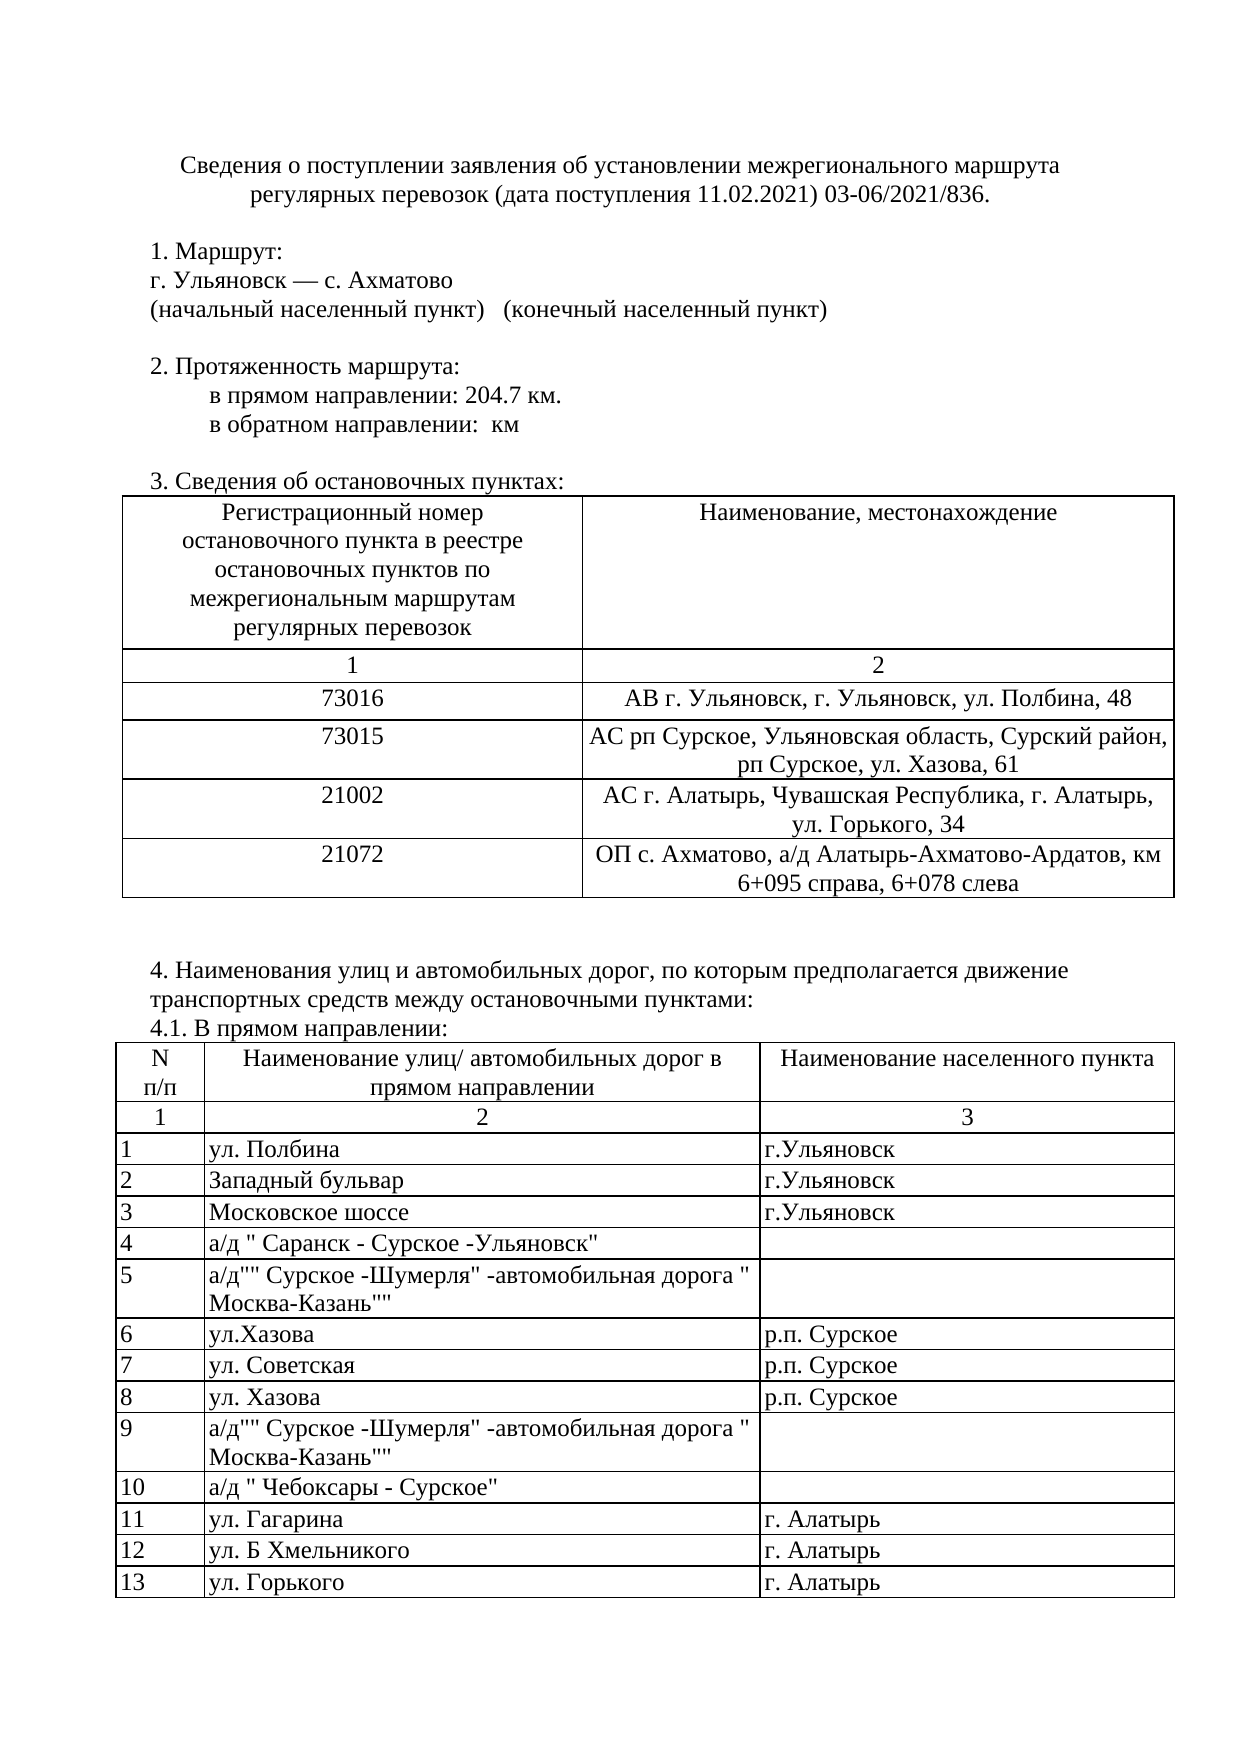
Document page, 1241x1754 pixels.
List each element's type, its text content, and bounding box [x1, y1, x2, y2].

table_cell г.Ульяновск [761, 1165, 1174, 1195]
text 2. Протяженность маршрута: [150, 351, 1090, 380]
text 3. Сведения об остановочных пунктах: [150, 466, 1090, 495]
table_cell а/д"" Сурское -Шумерля" -автомобильная дорога " Москва-Казань"" [205, 1413, 759, 1471]
table_cell Западный бульвар [205, 1165, 759, 1195]
table_cell 7 [117, 1350, 204, 1380]
table_cell 11 [117, 1504, 204, 1533]
table_cell 10 [117, 1472, 204, 1502]
table_cell [761, 1260, 1174, 1317]
table_cell а/д " Саранск - Сурское -Ульяновск" [205, 1228, 759, 1258]
table_cell [761, 1472, 1174, 1502]
table_cell г.Ульяновск [761, 1197, 1174, 1227]
table_cell а/д " Чебоксары - Сурское" [205, 1472, 759, 1502]
table_cell 3 [761, 1102, 1174, 1132]
table_header Наименование населенного пункта [761, 1043, 1174, 1101]
table_cell а/д"" Сурское -Шумерля" -автомобильная дорога " Москва-Казань"" [205, 1260, 759, 1317]
table_cell [761, 1413, 1174, 1471]
table_cell г. Алатырь [761, 1567, 1174, 1596]
text в обратном направлении: км [150, 409, 1090, 437]
table_cell 1 [117, 1102, 204, 1132]
text Сведения о поступлении заявления об установлении межрегионального маршрута регулярных перевозок (дата поступления 11.02.2021) 03-06/2021/836. [150, 150, 1090, 207]
table_cell р.п. Сурское [761, 1382, 1174, 1412]
table_cell 4 [117, 1228, 204, 1258]
table_cell 1 [117, 1134, 204, 1164]
table_cell ул. Горького [205, 1567, 759, 1596]
text 4. Наименования улиц и автомобильных дорог, по которым предполагается движение транспортных средств между остановочными пунктами: [150, 956, 1090, 1013]
table_cell 1 [123, 650, 582, 681]
text (начальный населенный пункт) (конечный населенный пункт) [150, 294, 1090, 322]
table_cell 6 [117, 1319, 204, 1349]
table_cell г. Алатырь [761, 1504, 1174, 1533]
text г. Ульяновск — с. Ахматово [150, 265, 1090, 294]
table_cell 73015 [123, 721, 582, 778]
table_cell ул.Хазова [205, 1319, 759, 1349]
table_cell АС г. Алатырь, Чувашская Республика, г. Алатырь, ул. Горького, 34 [583, 780, 1173, 837]
table_cell 3 [117, 1197, 204, 1227]
table_header Наименование, местонахождение [583, 497, 1173, 648]
table_cell 9 [117, 1413, 204, 1471]
table_cell 21002 [123, 780, 582, 837]
table_cell Московское шоссе [205, 1197, 759, 1227]
table_cell 5 [117, 1260, 204, 1317]
table_cell 2 [583, 650, 1173, 681]
table_cell ул. Б Хмельникого [205, 1535, 759, 1565]
table_cell 2 [117, 1165, 204, 1195]
table_cell ул. Гагарина [205, 1504, 759, 1533]
table_cell ул. Хазова [205, 1382, 759, 1412]
table_cell ул. Полбина [205, 1134, 759, 1164]
table_cell р.п. Сурское [761, 1350, 1174, 1380]
table_cell р.п. Сурское [761, 1319, 1174, 1349]
table_cell АВ г. Ульяновск, г. Ульяновск, ул. Полбина, 48 [583, 683, 1173, 719]
table_cell 13 [117, 1567, 204, 1596]
table_cell АС рп Сурское, Ульяновская область, Сурский район, рп Сурское, ул. Хазова, 61 [583, 721, 1173, 778]
text в прямом направлении: 204.7 км. [150, 380, 1090, 409]
table_header Регистрационный номер остановочного пункта в реестре остановочных пунктов по межрегиональным маршрутам регулярных перевозок [123, 497, 582, 648]
table_cell 2 [205, 1102, 759, 1132]
table_header Наименование улиц/ автомобильных дорог в прямом направлении [205, 1043, 759, 1101]
table_cell ул. Советская [205, 1350, 759, 1380]
table_cell 8 [117, 1382, 204, 1412]
table_cell 12 [117, 1535, 204, 1565]
table_cell ОП с. Ахматово, а/д Алатырь-Ахматово-Ардатов, км 6+095 справа, 6+078 слева [583, 839, 1173, 896]
table_cell г. Алатырь [761, 1535, 1174, 1565]
table_cell г.Ульяновск [761, 1134, 1174, 1164]
table_cell [761, 1228, 1174, 1258]
text 1. Маршрут: [150, 236, 1090, 265]
table_header N п/п [117, 1043, 204, 1101]
table_cell 21072 [123, 839, 582, 896]
text 4.1. В прямом направлении: [150, 1013, 1090, 1042]
table_cell 73016 [123, 683, 582, 719]
